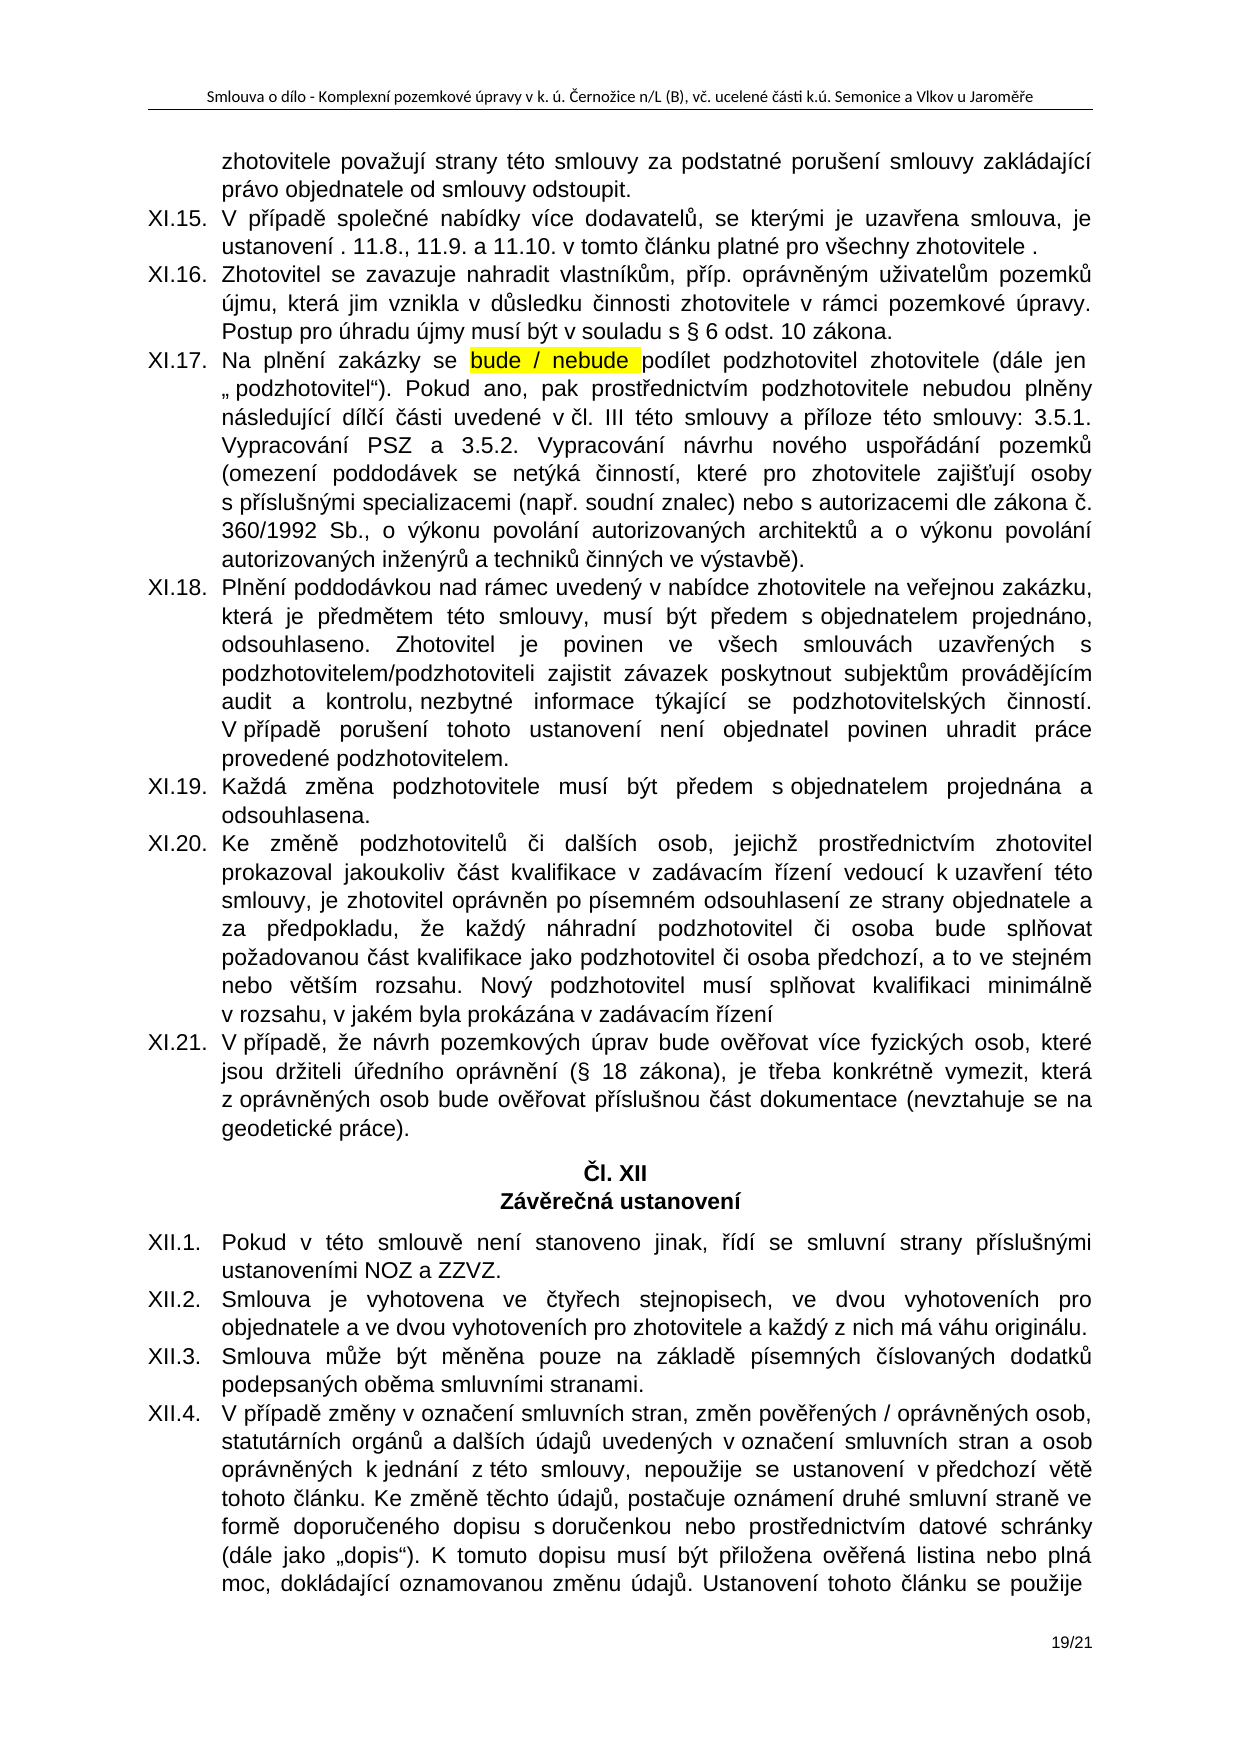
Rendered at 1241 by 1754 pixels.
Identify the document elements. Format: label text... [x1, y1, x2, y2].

list Na plnění zakázky se bude / nebude podílet podzhotovitel zhotovitele (dále jen „ podzhotovitel“). Pokud ano, pak prostřednictvím podzhotovitele nebudou plněny následující dílčí části uvedené v čl. III této smlouvy a příloze této smlouvy: 3.5.1. Vypracování PSZ a 3.5.2. Vypracování návrhu nového uspořádání pozemků (omezení poddodávek se netýká činností, které pro zhotovitele zajišťují osoby s příslušnými specializacemi (např. soudní znalec) nebo s autorizacemi dle zákona č. 360/1992 Sb., o výkonu povolání autorizovaných architektů a o výkonu povolání autorizovaných inženýrů a techniků činných ve výstavbě). [148, 347, 1093, 572]
list V případě společné nabídky více dodavatelů, se kterými je uzavřena smlouva, je ustanovení . 11.8., 11.9. a 11.10. v tomto článku platné pro všechny zhotovitele . [148, 204, 1093, 259]
list V případě, že návrh pozemkových úprav bude ověřovat více fyzických osob, které jsou držiteli úředního oprávnění (§ 18 zákona), je třeba konkrétně vymezit, která z oprávněných osob bude ověřovat příslušnou část dokumentace (nevztahuje se na geodetické práce). [148, 1029, 1093, 1141]
text Závěrečná ustanovení [148, 1159, 1093, 1214]
list Pokud v této smlouvě není stanoveno jinak, řídí se smluvní strany příslušnými ustanoveními NOZ a ZZVZ. [148, 1229, 1093, 1284]
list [148, 1399, 1093, 1597]
list Zhotovitel se zavazuje nahradit vlastníkům, příp. oprávněným uživatelům pozemků újmu, která jim vznikla v důsledku činnosti zhotovitele v rámci pozemkové úpravy. Postup pro úhradu újmy musí být v souladu s § 6 odst. 10 zákona. [148, 261, 1093, 344]
list Plnění poddodávkou nad rámec uvedený v nabídce zhotovitele na veřejnou zakázku, která je předmětem této smlouvy, musí být předem s objednatelem projednáno, odsouhlaseno. Zhotovitel je povinen ve všech smlouvách uzavřených s podzhotovitelem/podzhotoviteli zajistit závazek poskytnout subjektům provádějícím audit a kontrolu, nezbytné informace týkající se podzhotovitelských činností. V případě porušení tohoto ustanovení není objednatel povinen uhradit práce provedené podzhotovitelem. [148, 574, 1093, 771]
list Smlouva může být měněna pouze na základě písemných číslovaných dodatků podepsaných oběma smluvními stranami. [148, 1343, 1093, 1397]
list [148, 148, 1093, 202]
list Smlouva je vyhotovena ve čtyřech stejnopisech, ve dvou vyhotoveních pro objednatele a ve dvou vyhotoveních pro zhotovitele a každý z nich má váhu originálu. [148, 1286, 1093, 1341]
list Ke změně podzhotovitelů či dalších osob, jejichž prostřednictvím zhotovitel prokazoval jakoukoliv část kvalifikace v zadávacím řízení vedoucí k uzavření této smlouvy, je zhotovitel oprávněn po písemném odsouhlasení ze strany objednatele a za předpokladu, že každý náhradní podzhotovitel či osoba bude splňovat požadovanou část kvalifikace jako podzhotovitel či osoba předchozí, a to ve stejném nebo větším rozsahu. Nový podzhotovitel musí splňovat kvalifikaci minimálně v rozsahu, v jakém byla prokázána v zadávacím řízení [148, 830, 1093, 1027]
list Každá změna podzhotovitele musí být předem s objednatelem projednána a odsouhlasena. [148, 773, 1093, 828]
